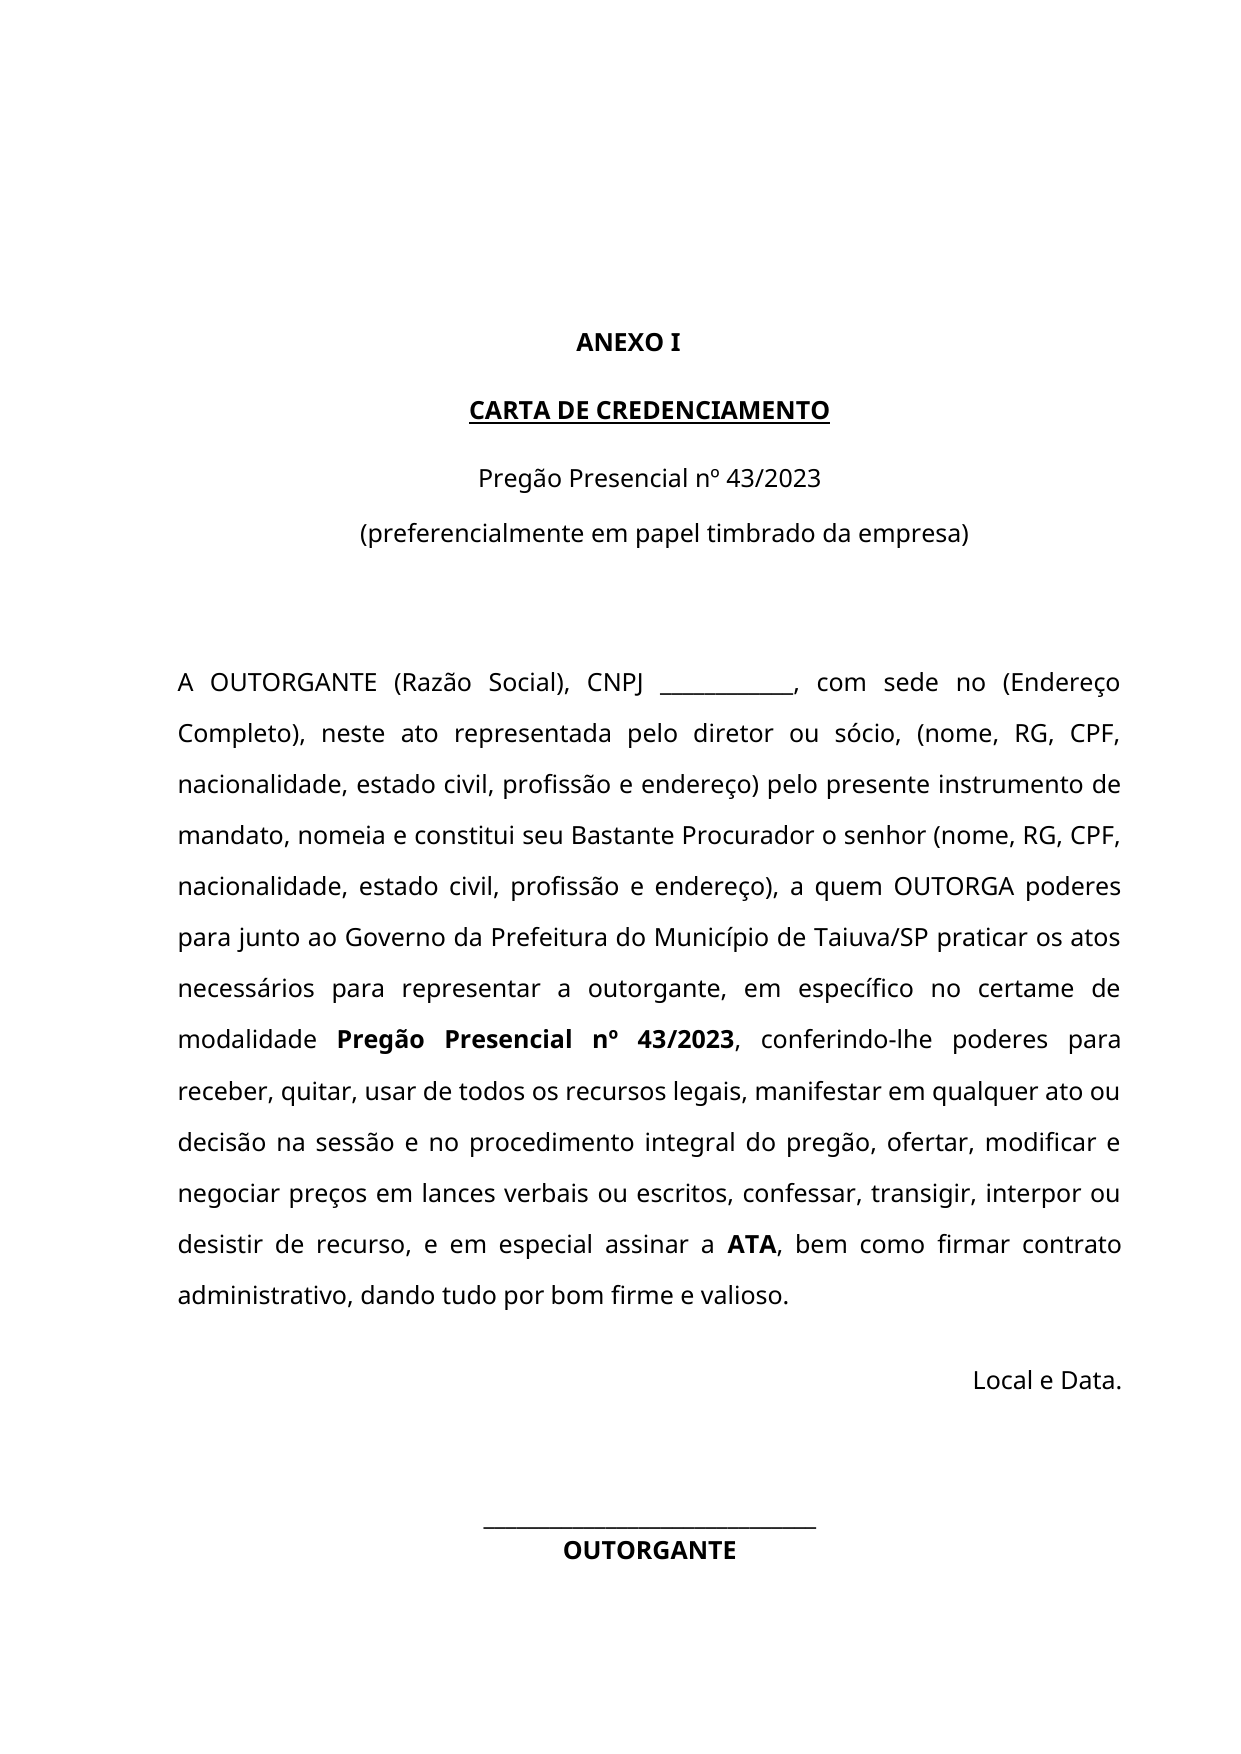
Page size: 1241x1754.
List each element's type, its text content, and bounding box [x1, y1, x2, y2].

text ______________________________ [177, 1499, 1122, 1533]
text Pregão Presencial nº 43/2023 [177, 461, 1122, 495]
text OUTORGANTE [177, 1533, 1122, 1567]
text Local e Data. [177, 1362, 1122, 1396]
text ANEXO I [177, 325, 1122, 359]
text A OUTORGANTE (Razão Social), CNPJ ____________, com sede no (Endereço Completo), neste ato representada pelo diretor ou sócio, (nome, RG, CPF, nacionalidade, estado civil, profissão e endereço) pelo presente instrumento de mandato, nomeia e constitui seu Bastante Procurador o senhor (nome, RG, CPF, nacionalidade, estado civil, profissão e endereço), a quem OUTORGA poderes para junto ao Governo da Prefeitura do Município de Taiuva/SP praticar os atos necessários para representar a outorgante, em específico no certame de modalidade Pregão Presencial nº 43/2023, conferindo-lhe poderes para receber, quitar, usar de todos os recursos legais, manifestar em qualquer ato ou decisão na sessão e no procedimento integral do pregão, ofertar, modificar e negociar preços em lances verbais ou escritos, confessar, transigir, interpor ou desistir de recurso, e em especial assinar a ATA, bem como firmar contrato administrativo, dando tudo por bom firme e valioso. [177, 665, 1122, 1311]
subtitle (preferencialmente em papel timbrado da empresa) [177, 516, 1152, 550]
text CARTA DE CREDENCIAMENTO [177, 393, 1122, 427]
